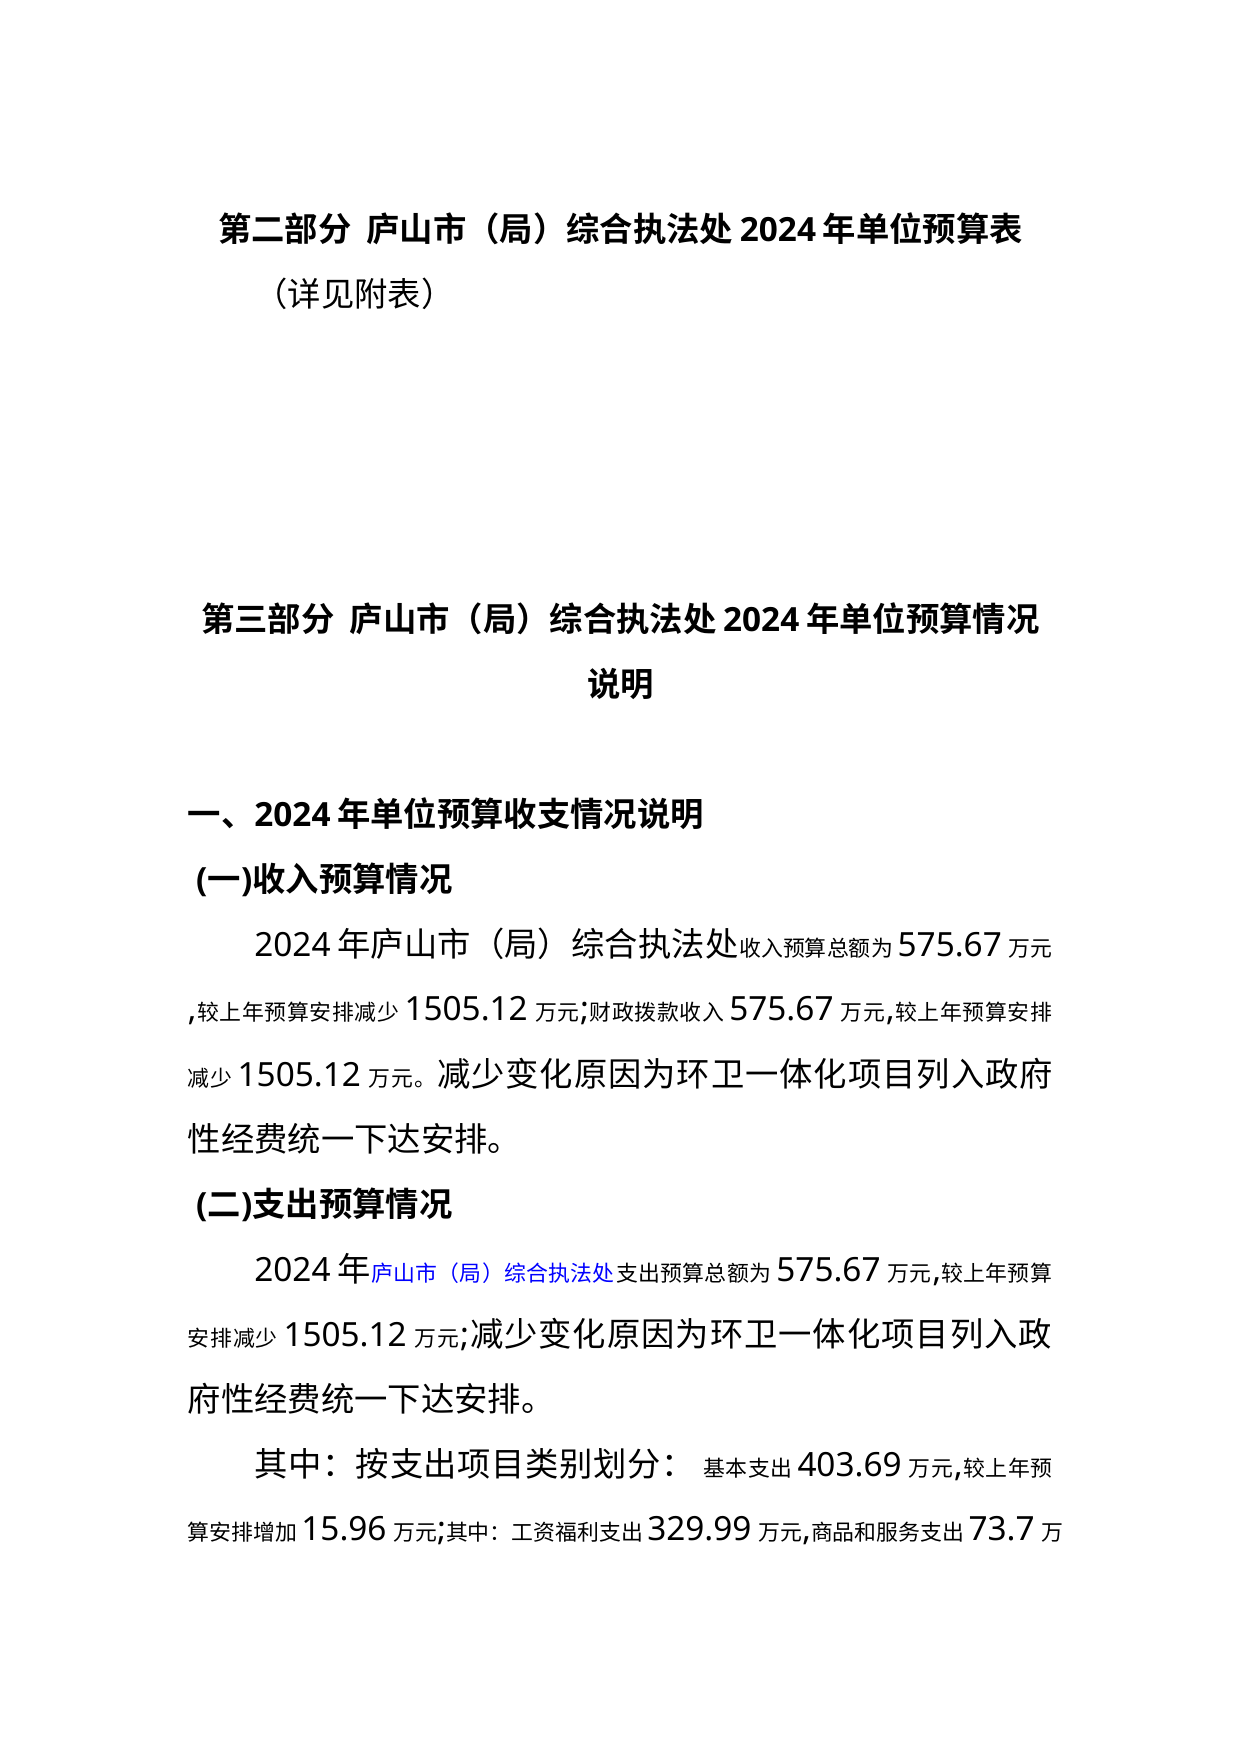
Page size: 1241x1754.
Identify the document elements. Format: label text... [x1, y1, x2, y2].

text 2024年庐山市（局）综合执法处支出预算总额为575.67万元,较上年预算安排减少1505.12万元;减少变化原因为环卫一体化项目列入政府性经费统一下达安排。 [187, 1234, 1053, 1429]
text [187, 1429, 1053, 1559]
text (二)支出预算情况 [187, 1169, 1053, 1234]
text （详见附表） [187, 259, 1053, 324]
text 一、2024年单位预算收支情况说明 [187, 779, 1053, 844]
text (一)收入预算情况 [187, 844, 1053, 909]
text 第三部分 庐山市（局）综合执法处2024年单位预算情况说明 [187, 584, 1053, 714]
text 第二部分 庐山市（局）综合执法处2024年单位预算表 [187, 194, 1053, 259]
text 2024年庐山市（局）综合执法处收入预算总额为575.67万元,较上年预算安排减少1505.12万元;财政拨款收入575.67万元,较上年预算安排减少1505.12万元。减少变化原因为环卫一体化项目列入政府性经费统一下达安排。 [187, 909, 1053, 1169]
